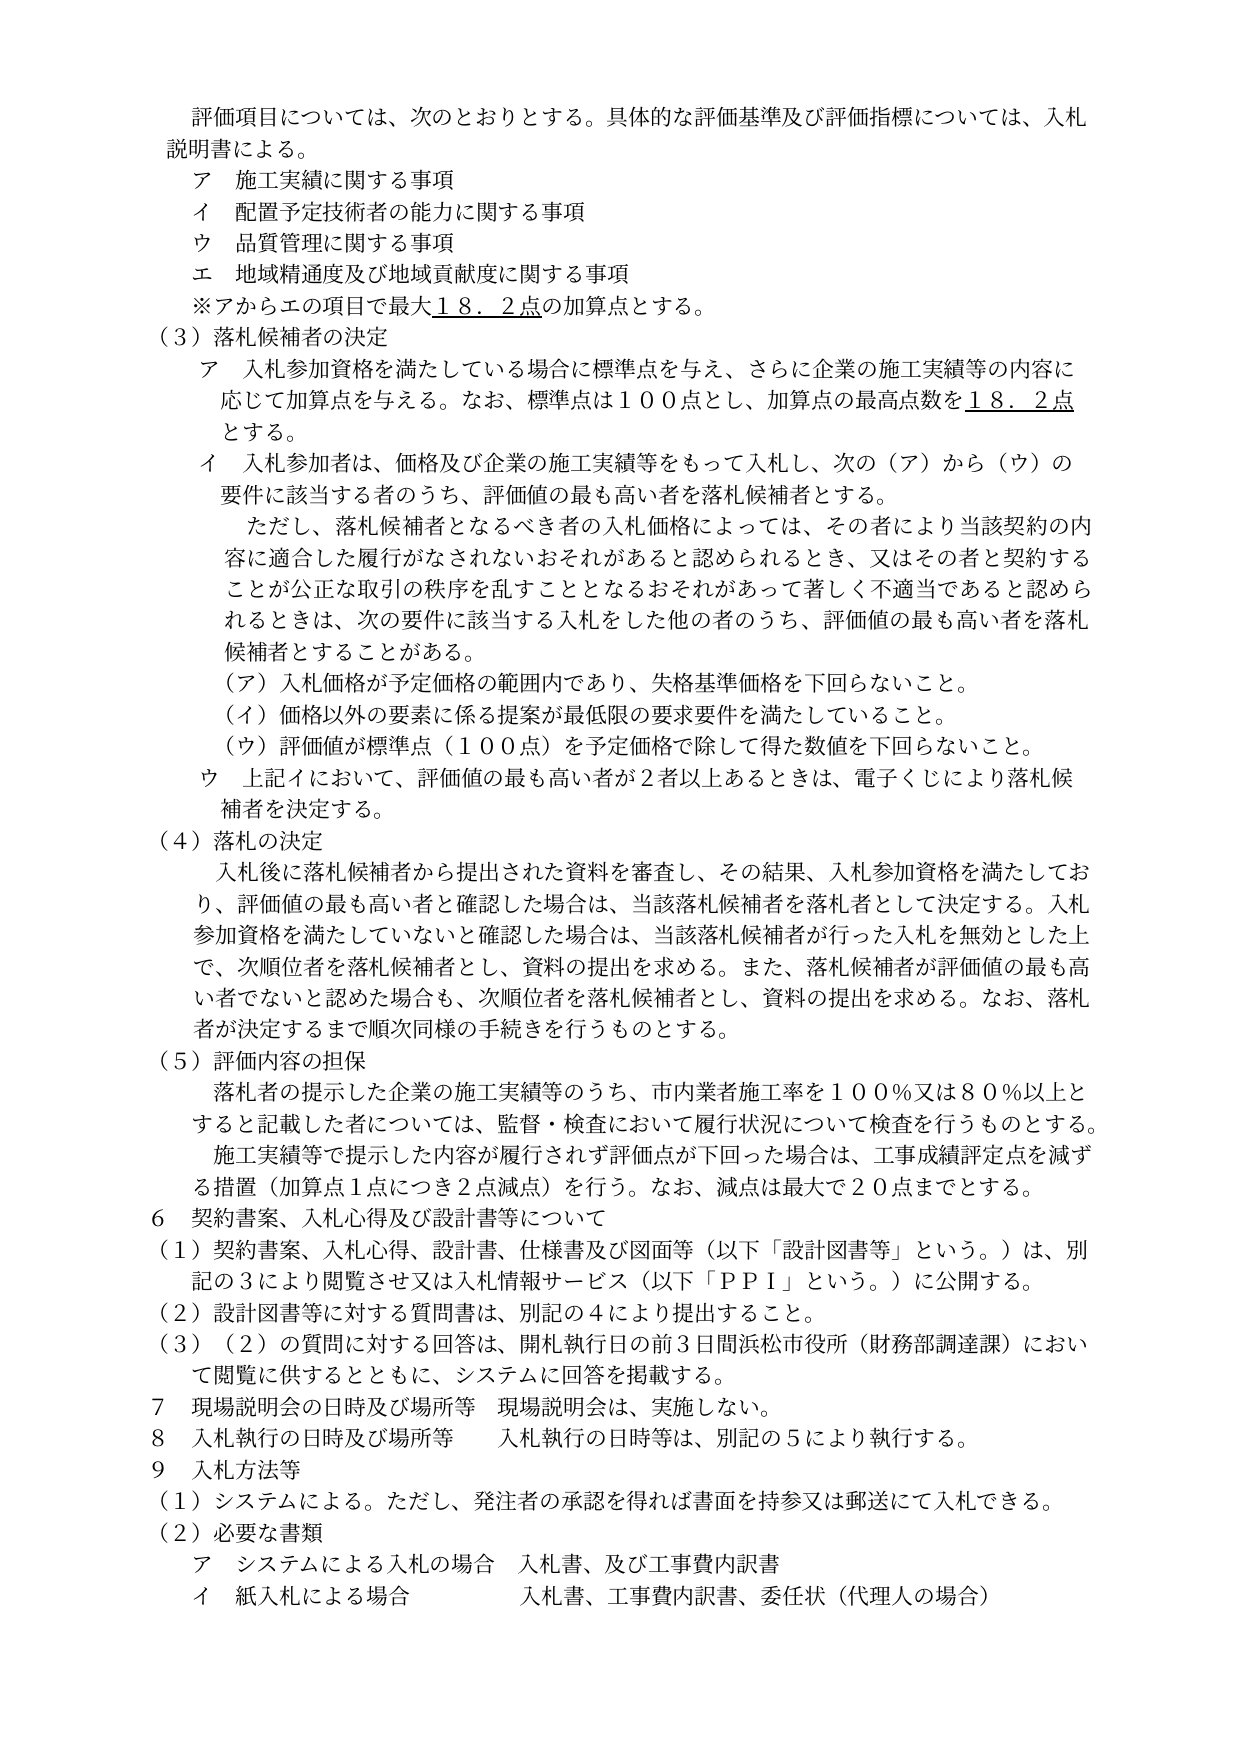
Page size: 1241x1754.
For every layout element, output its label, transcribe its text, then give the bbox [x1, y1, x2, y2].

text イ 入札参加者は、価格及び企業の施工実績等をもって入札し、次の（ア）から（ウ）の要件に該当する者のうち、評価値の最も高い者を落札候補者とする。 [198, 446, 1092, 509]
text （３）落札候補者の決定 [148, 321, 1092, 352]
text （イ）価格以外の要素に係る提案が最低限の要求要件を満たしていること。 [148, 698, 1092, 729]
text ６ 契約書案、入札心得及び設計書等について [148, 1201, 1092, 1233]
text ９ 入札方法等 [148, 1453, 1092, 1484]
text ウ 上記イにおいて、評価値の最も高い者が２者以上あるときは、電子くじにより落札候補者を決定する。 [199, 761, 1092, 824]
text ア システムによる入札の場合 入札書、及び工事費内訳書 [148, 1547, 1092, 1579]
text （４）落札の決定 [148, 824, 1092, 855]
text 落札者の提示した企業の施工実績等のうち、市内業者施工率を１００％又は８０％以上とすると記載した者については、監督・検査において履行状況について検査を行うものとする。 [148, 1076, 1092, 1138]
text ウ 品質管理に関する事項 [148, 226, 1092, 258]
text （１）システムによる。ただし、発注者の承認を得れば書面を持参又は郵送にて入札できる。 [148, 1484, 1092, 1516]
text （ウ）評価値が標準点（１００点）を予定価格で除して得た数値を下回らないこと。 [148, 729, 1092, 761]
text イ 配置予定技術者の能力に関する事項 [148, 195, 1092, 226]
text ７ 現場説明会の日時及び場所等 現場説明会は、実施しない。 [148, 1390, 1092, 1422]
text （３）（２）の質問に対する回答は、開札執行日の前３日間浜松市役所（財務部調達課）において閲覧に供するとともに、システムに回答を掲載する。 [148, 1327, 1092, 1390]
text イ 紙入札による場合 入札書、工事費内訳書、委任状（代理人の場合） [148, 1579, 1092, 1610]
text ８ 入札執行の日時及び場所等 入札執行の日時等は、別記の５により執行する。 [148, 1422, 1092, 1453]
text ア 施工実績に関する事項 [148, 163, 1092, 195]
text （１）契約書案、入札心得、設計書、仕様書及び図面等（以下「設計図書等」という。）は、別記の３により閲覧させ又は入札情報サービス（以下「ＰＰＩ」という。）に公開する。 [148, 1233, 1092, 1296]
text 施工実績等で提示した内容が履行されず評価点が下回った場合は、工事成績評定点を減ずる措置（加算点１点につき２点減点）を行う。なお、減点は最大で２０点までとする。 [192, 1138, 1092, 1201]
text ※アからエの項目で最大１８．２点の加算点とする。 [148, 289, 1092, 321]
text ただし、落札候補者となるべき者の入札価格によっては、その者により当該契約の内容に適合した履行がなされないおそれがあると認められるとき、又はその者と契約することが公正な取引の秩序を乱すこととなるおそれがあって著しく不適当であると認められるときは、次の要件に該当する入札をした他の者のうち、評価値の最も高い者を落札候補者とすることがある。 [224, 509, 1092, 667]
text ア 入札参加資格を満たしている場合に標準点を与え、さらに企業の施工実績等の内容に応じて加算点を与える。なお、標準点は１００点とし、加算点の最高点数を１８．２点とする。 [199, 352, 1092, 446]
text 評価項目については、次のとおりとする。具体的な評価基準及び評価指標については、入札説明書による。 [148, 100, 1092, 163]
text 入札後に落札候補者から提出された資料を審査し、その結果、入札参加資格を満たしており、評価値の最も高い者と確認した場合は、当該落札候補者を落札者として決定する。入札参加資格を満たしていないと確認した場合は、当該落札候補者が行った入札を無効とした上で、次順位者を落札候補者とし、資料の提出を求める。また、落札候補者が評価値の最も高い者でないと認めた場合も、次順位者を落札候補者とし、資料の提出を求める。なお、落札者が決定するまで順次同様の手続きを行うものとする。 [194, 855, 1092, 1044]
text エ 地域精通度及び地域貢献度に関する事項 [148, 258, 1092, 289]
text （５）評価内容の担保 [148, 1044, 1092, 1076]
text （ア）入札価格が予定価格の範囲内であり、失格基準価格を下回らないこと。 [148, 667, 1092, 698]
text （２）設計図書等に対する質問書は、別記の４により提出すること。 [148, 1296, 1092, 1327]
text （２）必要な書類 [148, 1516, 1092, 1547]
